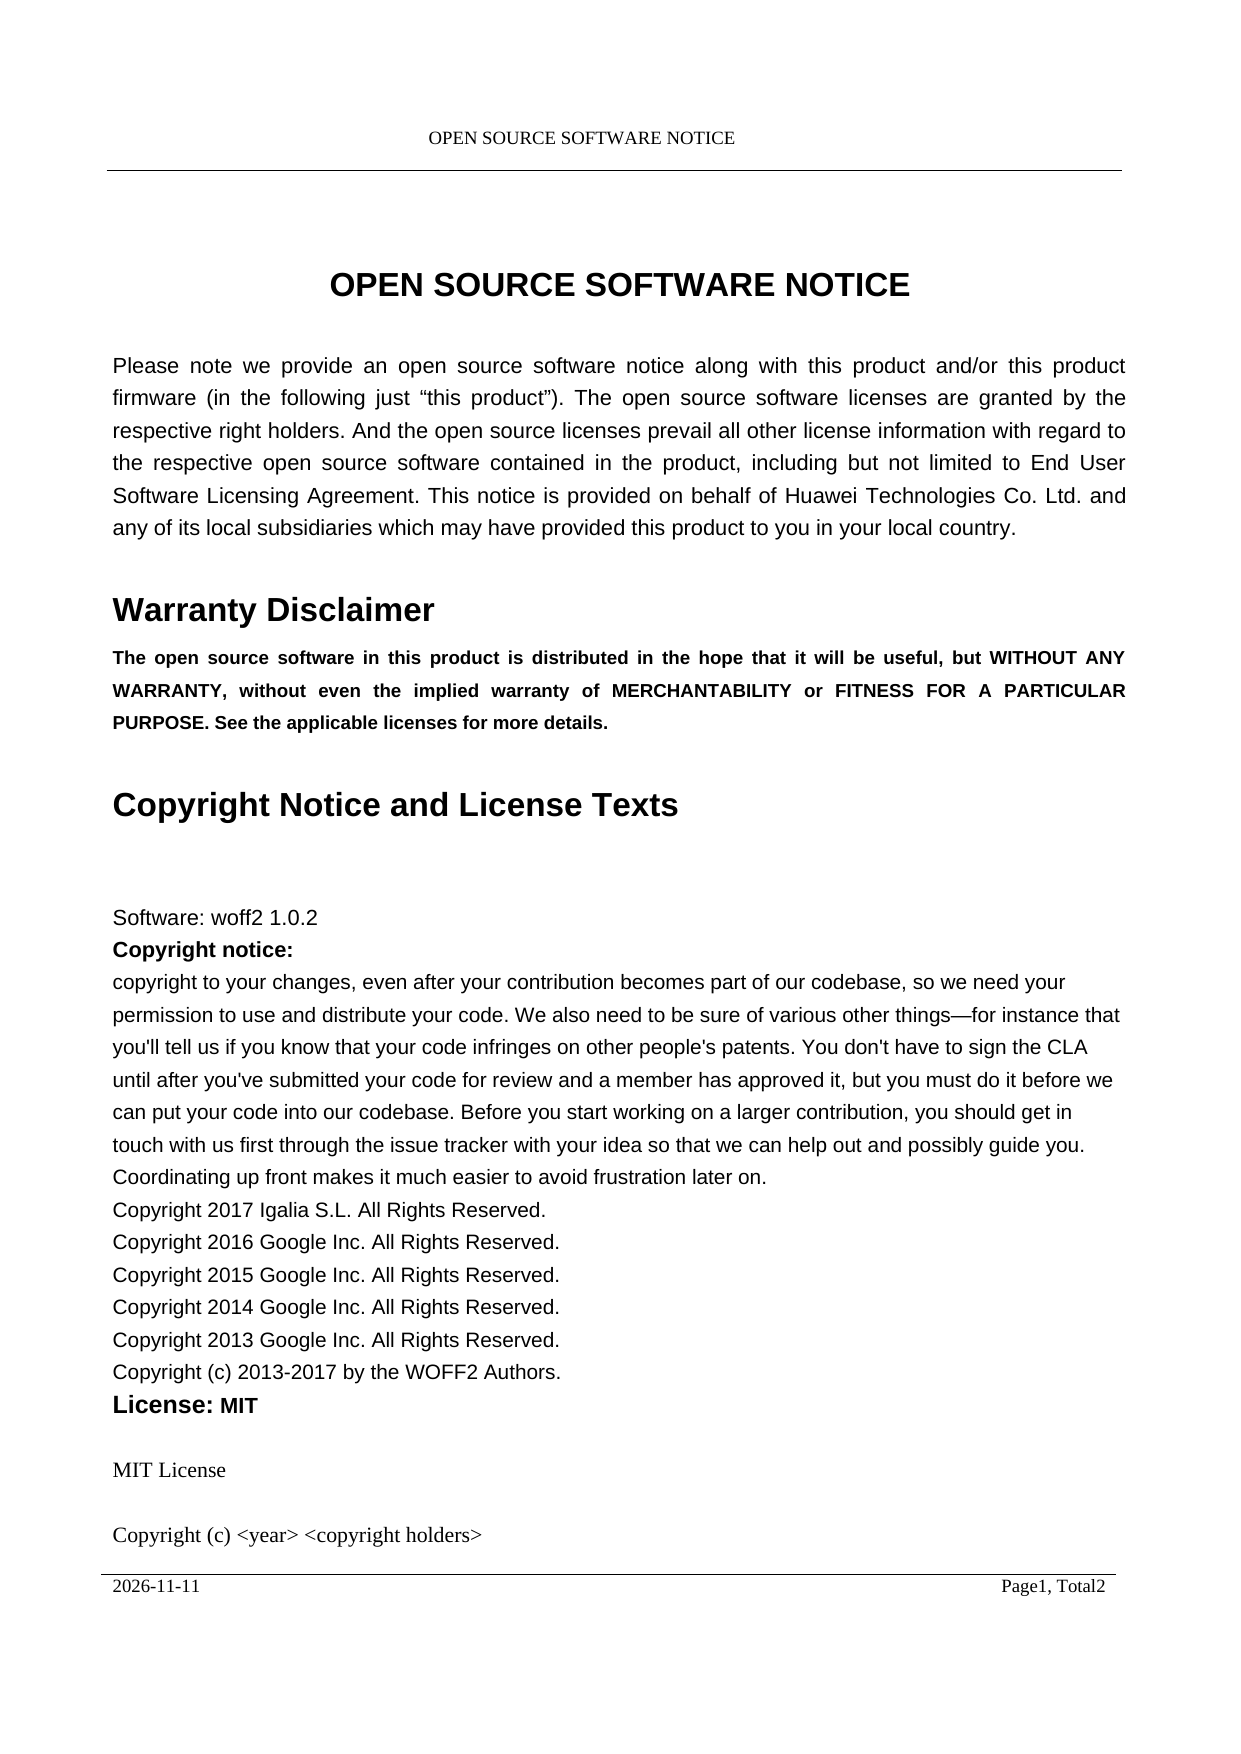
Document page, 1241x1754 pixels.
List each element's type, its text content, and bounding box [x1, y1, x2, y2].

text Copyright notice: [112, 933, 1128, 966]
text Copyright 2017 Igalia S.L. All Rights Reserved. [112, 1193, 1128, 1226]
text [112, 1388, 1128, 1551]
text copyright to your changes, even after your contribution becomes part of our codebase, so we need your permission to use and distribute your code. We also need to be sure of various other things—for instance that you'll tell us if you know that your code infringes on other people's patents. You don't have to sign the CLA until after you've submitted your code for review and a member has approved it, but you must do it before we can put your code into our codebase. Before you start working on a larger contribution, you should get in touch with us first through the issue tracker with your idea so that we can help out and possibly guide you. Coordinating up front makes it much easier to avoid frustration later on. [112, 966, 1128, 1193]
text Copyright (c) 2013-2017 by the WOFF2 Authors. [112, 1356, 1128, 1388]
text Copyright 2016 Google Inc. All Rights Reserved. [112, 1226, 1128, 1258]
text The open source software in this product is distributed in the hope that it will be useful, but WITHOUT ANY WARRANTY, without even the implied warranty of MERCHANTABILITY or FITNESS FOR A PARTICULAR PURPOSE. See the applicable licenses for more details. [112, 641, 1128, 739]
text Warranty Disclaimer [112, 576, 1128, 641]
text Copyright 2014 Google Inc. All Rights Reserved. [112, 1291, 1128, 1323]
text Please note we provide an open source software notice along with this product and/or this product firmware (in the following just “this product”). The open source software licenses are granted by the respective right holders. And the open source licenses prevail all other license information with regard to the respective open source software contained in the product, including but not limited to End User Software Licensing Agreement. This notice is provided on behalf of Huawei Technologies Co. Ltd. and any of its local subsidiaries which may have provided this product to you in your local country. [112, 349, 1128, 544]
text Copyright Notice and License Texts [112, 771, 1128, 836]
text OPEN SOURCE SOFTWARE NOTICE [112, 251, 1128, 316]
text Copyright 2015 Google Inc. All Rights Reserved. [112, 1258, 1128, 1291]
text Copyright 2013 Google Inc. All Rights Reserved. [112, 1323, 1128, 1356]
text Software: woff2 1.0.2 [112, 901, 1128, 933]
